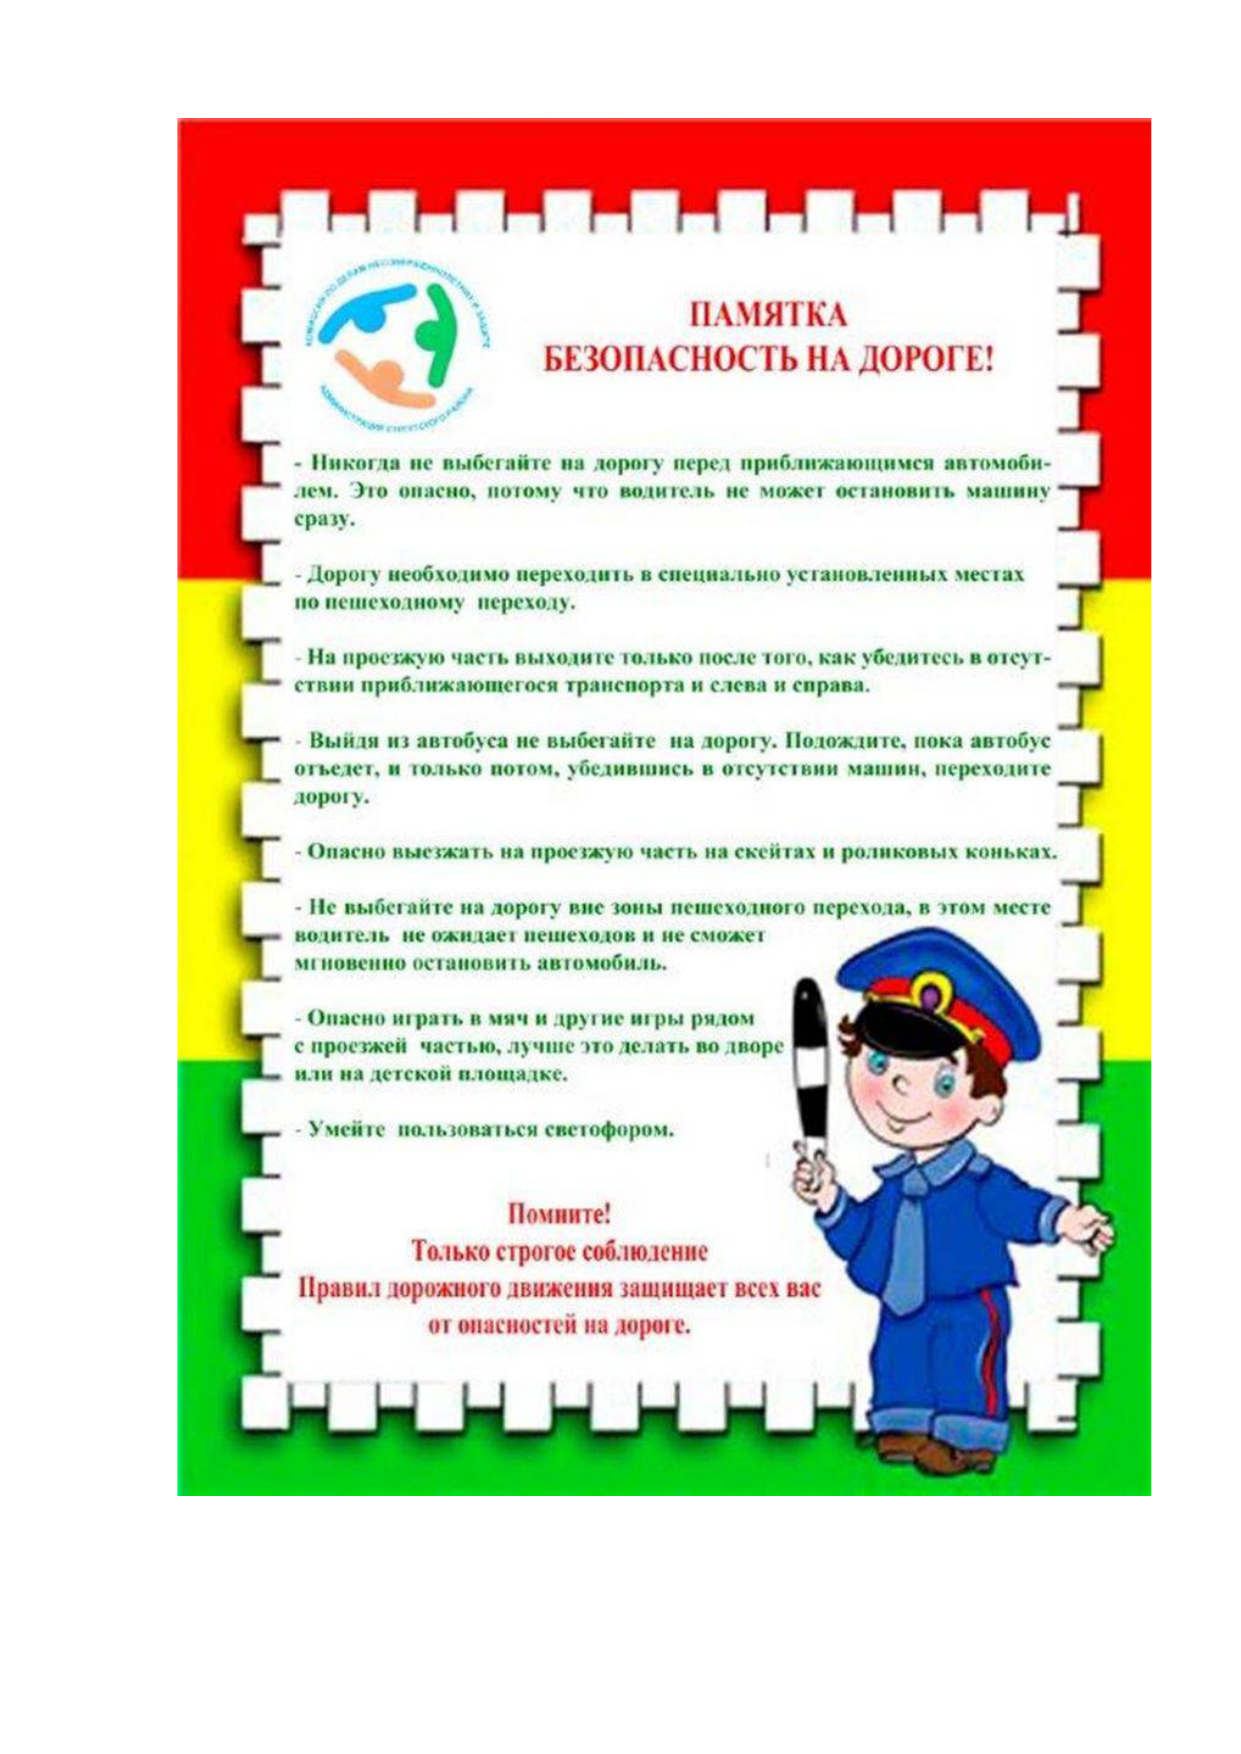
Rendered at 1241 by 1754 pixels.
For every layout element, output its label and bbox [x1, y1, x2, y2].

picture [177, 118, 1152, 1496]
